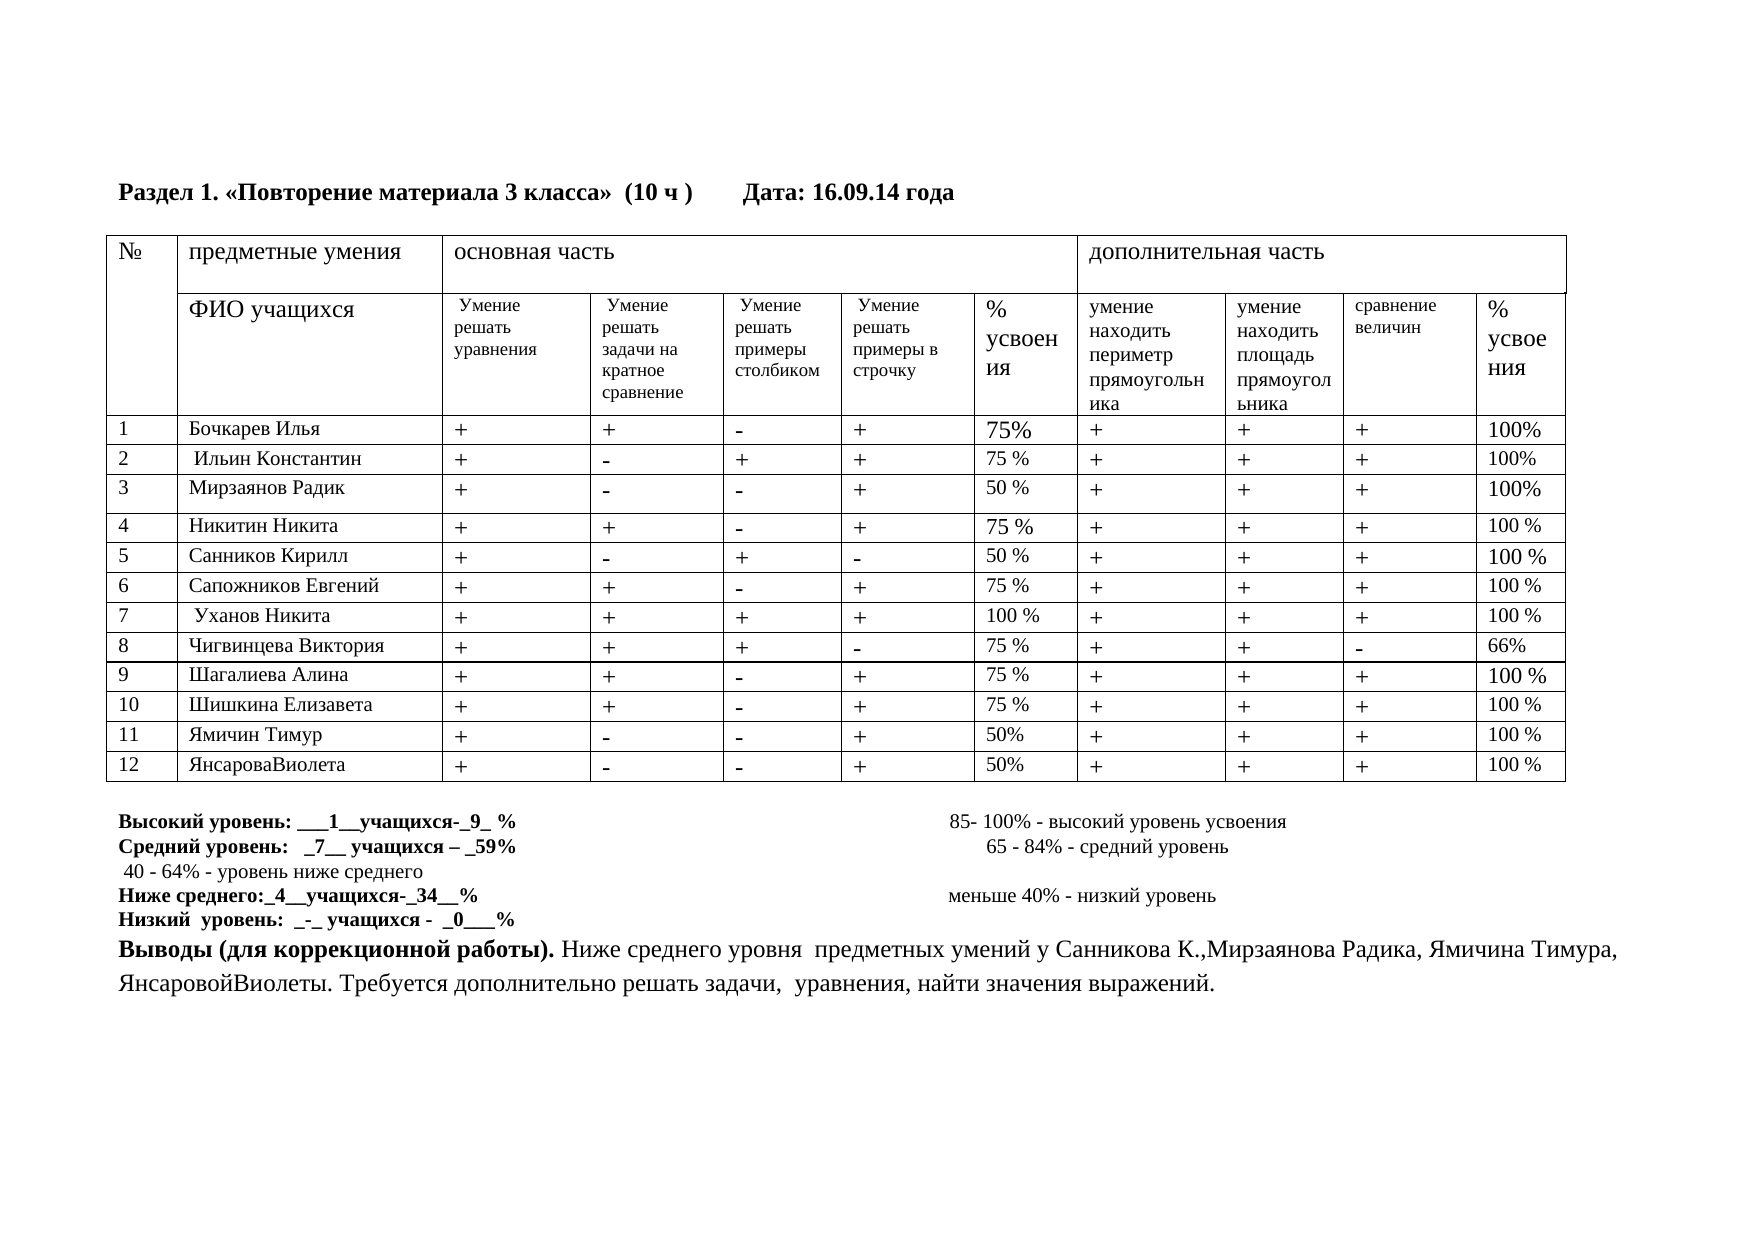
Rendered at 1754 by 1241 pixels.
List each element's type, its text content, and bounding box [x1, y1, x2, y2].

table_cell 100 % [1477, 663, 1565, 691]
table_cell + [1344, 475, 1476, 512]
table_cell + [1344, 663, 1476, 691]
table_cell Санников Кирилл [178, 543, 442, 572]
table_cell + [443, 603, 590, 632]
table_cell + [443, 573, 590, 602]
table_cell - [724, 475, 841, 512]
table_cell + [1078, 514, 1225, 542]
table_cell - [591, 752, 723, 781]
table_cell 7 [107, 603, 177, 632]
table_cell Никитин Никита [178, 514, 442, 542]
text Выводы (для коррекционной работы). Ниже среднего уровня предметных умений у Санникова К.,Мирзаянова Радика, Ямичина Тимура, ЯнсаровойВиолеты. Требуется дополнительно решать задачи, уравнения, найти значения выражений. [118, 934, 1636, 996]
table_cell - [842, 633, 974, 661]
table_cell 75 % [975, 663, 1077, 691]
text Раздел 1. «Повторение материала 3 класса» (10 ч ) Дата: 16.09.14 года [118, 177, 1636, 206]
table_cell - [724, 692, 841, 721]
table_cell Мирзаянов Радик [178, 475, 442, 512]
table_cell 75% [975, 416, 1077, 444]
table_cell + [842, 416, 974, 444]
table_cell - [724, 416, 841, 444]
table_cell 66% [1477, 633, 1565, 661]
table_header предметные умения [178, 236, 442, 293]
table_cell - [591, 722, 723, 751]
table_cell + [1344, 514, 1476, 542]
table_cell + [591, 663, 723, 691]
table_cell - [842, 543, 974, 572]
table_cell + [1226, 603, 1343, 632]
table_cell + [443, 514, 590, 542]
table_cell + [1226, 692, 1343, 721]
table_cell 75 % [975, 573, 1077, 602]
table_cell 100 % [1477, 752, 1565, 781]
table_cell 75 % [975, 692, 1077, 721]
table_cell + [1078, 692, 1225, 721]
table_cell Бочкарев Илья [178, 416, 442, 444]
table_cell 100% [1477, 475, 1565, 512]
table_cell умение находить периметр прямоугольника [1078, 294, 1225, 414]
table_cell Шишкина Елизавета [178, 692, 442, 721]
table_cell 50 % [975, 475, 1077, 512]
table_cell % усвоения [975, 294, 1077, 414]
table_cell - [591, 543, 723, 572]
table_cell + [842, 475, 974, 512]
table_cell Умение решать примеры столбиком [724, 294, 841, 414]
table_cell + [1226, 722, 1343, 751]
table_cell 100% [1477, 445, 1565, 474]
table_cell 100 % [975, 603, 1077, 632]
table_cell + [1226, 475, 1343, 512]
table_cell 100 % [1477, 603, 1565, 632]
table_cell + [1226, 445, 1343, 474]
table_cell + [1344, 543, 1476, 572]
text Ниже среднего:_4__учащихся-_34__% меньше 40% - низкий уровень [118, 883, 1636, 907]
table_cell + [443, 633, 590, 661]
table_cell Шагалиева Алина [178, 663, 442, 691]
table_cell 100 % [1477, 514, 1565, 542]
table_cell 4 [107, 514, 177, 542]
table_cell 11 [107, 722, 177, 751]
table_cell ЯнсароваВиолета [178, 752, 442, 781]
table_cell + [591, 514, 723, 542]
table_cell + [1344, 752, 1476, 781]
table_cell + [842, 692, 974, 721]
table_cell + [443, 445, 590, 474]
table_cell - [724, 514, 841, 542]
table_cell + [1078, 603, 1225, 632]
table_cell + [1078, 722, 1225, 751]
table_cell 9 [107, 663, 177, 691]
text Низкий уровень: _-_ учащихся - _0___% [118, 907, 1636, 931]
table_cell + [1344, 722, 1476, 751]
table_cell + [1078, 445, 1225, 474]
table_cell + [443, 663, 590, 691]
table_cell 50% [975, 722, 1077, 751]
table_cell + [842, 603, 974, 632]
table_cell + [1344, 603, 1476, 632]
table_cell - [724, 752, 841, 781]
table_cell 6 [107, 573, 177, 602]
table_cell + [1078, 475, 1225, 512]
table_cell - [591, 475, 723, 512]
table_cell + [443, 692, 590, 721]
table_cell Умение решать примеры в строчку [842, 294, 974, 414]
table_header основная часть [443, 236, 1077, 293]
table_cell + [1226, 663, 1343, 691]
table_cell 75 % [975, 514, 1077, 542]
table_cell 10 [107, 692, 177, 721]
table_cell + [443, 722, 590, 751]
table_cell + [1078, 633, 1225, 661]
table_cell + [724, 543, 841, 572]
table_cell + [443, 416, 590, 444]
table_cell 75 % [975, 445, 1077, 474]
table_cell + [1344, 573, 1476, 602]
table_cell 100 % [1477, 573, 1565, 602]
table_cell + [1226, 416, 1343, 444]
table_cell умение находить площадь прямоугольника [1226, 294, 1343, 414]
table_cell % усвоения [1477, 294, 1565, 414]
table_cell - [724, 573, 841, 602]
table_cell Ильин Константин [178, 445, 442, 474]
table_cell Умение решать уравнения [443, 294, 590, 414]
table_cell + [842, 752, 974, 781]
table_cell 100% [1477, 416, 1565, 444]
table_cell + [724, 445, 841, 474]
table_cell + [1078, 663, 1225, 691]
table_cell + [591, 692, 723, 721]
table_cell + [1344, 692, 1476, 721]
table_cell + [1226, 543, 1343, 572]
table_cell Уханов Никита [178, 603, 442, 632]
table_cell 50% [975, 752, 1077, 781]
table_cell + [1226, 633, 1343, 661]
table_cell 100 % [1477, 543, 1565, 572]
text Высокий уровень: ___1__учащихся-_9_ % 85- 100% - высокий уровень усвоения [118, 808, 1636, 833]
table_cell + [1078, 573, 1225, 602]
text 40 - 64% - уровень ниже среднего [118, 858, 1636, 883]
table_cell 3 [107, 475, 177, 512]
table_cell + [842, 445, 974, 474]
table_cell + [591, 416, 723, 444]
table_cell + [1344, 445, 1476, 474]
table_cell + [591, 633, 723, 661]
table_cell Сапожников Евгений [178, 573, 442, 602]
table_cell + [1226, 514, 1343, 542]
table_header № [107, 236, 177, 414]
table_cell + [842, 663, 974, 691]
table_cell 75 % [975, 633, 1077, 661]
table_cell + [1078, 416, 1225, 444]
table_cell + [842, 514, 974, 542]
table_header дополнительная часть [1078, 236, 1566, 293]
table_cell + [1078, 543, 1225, 572]
table_cell + [591, 573, 723, 602]
table_cell + [443, 543, 590, 572]
table_cell + [443, 752, 590, 781]
table_cell 50 % [975, 543, 1077, 572]
table_cell Ямичин Тимур [178, 722, 442, 751]
table_cell + [1226, 573, 1343, 602]
table_cell + [591, 603, 723, 632]
table_cell 5 [107, 543, 177, 572]
table_cell 12 [107, 752, 177, 781]
table_cell - [1344, 633, 1476, 661]
table_cell + [1344, 416, 1476, 444]
table_cell + [724, 633, 841, 661]
table_cell 1 [107, 416, 177, 444]
table_cell Чигвинцева Виктория [178, 633, 442, 661]
table_cell + [842, 573, 974, 602]
table_cell 8 [107, 633, 177, 661]
table_cell - [724, 722, 841, 751]
table_cell + [443, 475, 590, 512]
table_cell 2 [107, 445, 177, 474]
table_cell 100 % [1477, 722, 1565, 751]
table_cell - [724, 663, 841, 691]
table_cell ФИО учащихся [178, 294, 442, 414]
table_cell Умение решать задачи на кратное сравнение [591, 294, 723, 414]
text Средний уровень: _7__ учащихся – _59% 65 - 84% - средний уровень [118, 833, 1636, 858]
table_cell + [1226, 752, 1343, 781]
table_cell сравнение величин [1344, 294, 1476, 414]
table_cell - [591, 445, 723, 474]
table_cell + [1078, 752, 1225, 781]
table_cell + [724, 603, 841, 632]
table_cell + [842, 722, 974, 751]
table_cell 100 % [1477, 692, 1565, 721]
